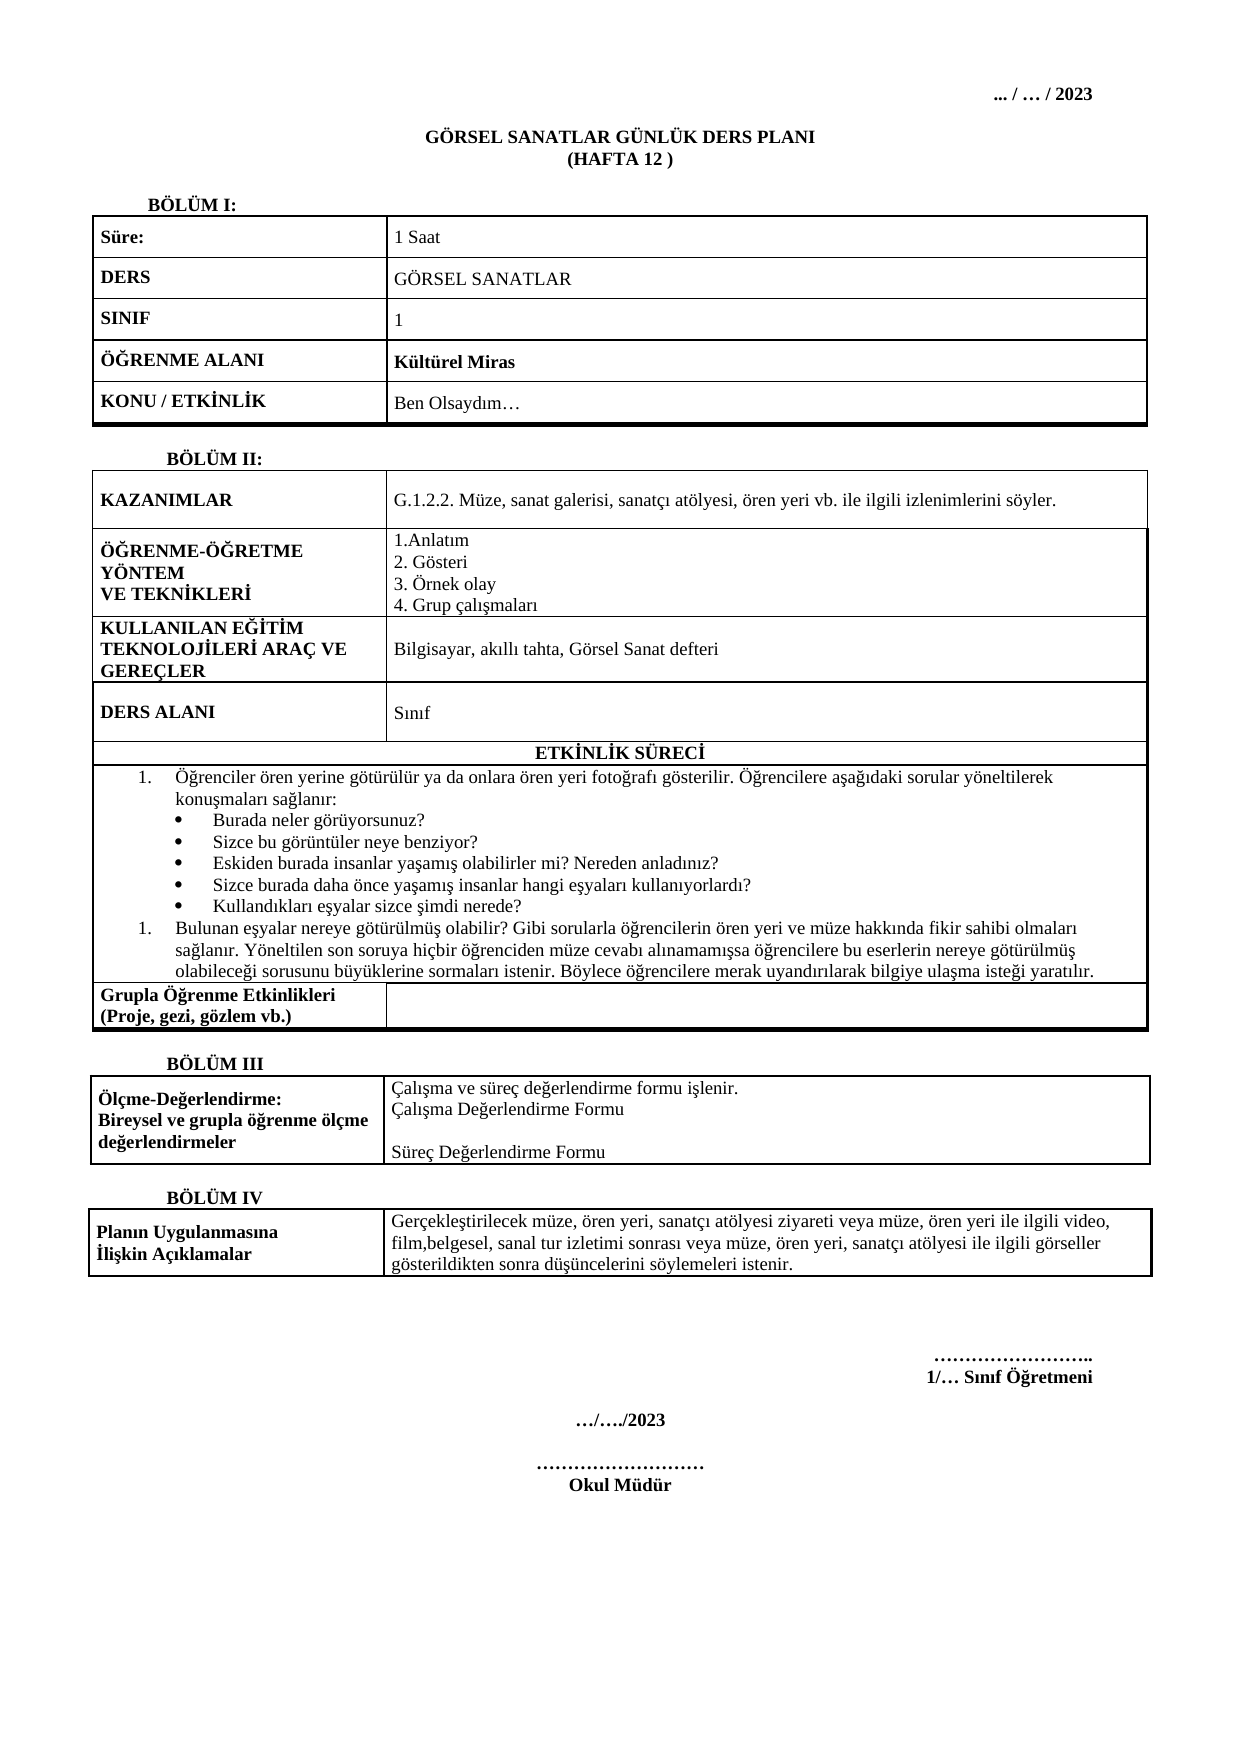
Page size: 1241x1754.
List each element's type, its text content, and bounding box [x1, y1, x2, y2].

table_header Süre: [94, 217, 386, 256]
table_cell Ben Olsaydım… [388, 382, 1146, 422]
table_header Çalışma ve süreç değerlendirme formu işlenir. Çalışma Değerlendirme Formu Süreç Değerlendirme Formu [385, 1077, 1149, 1163]
text …/…./2023 [148, 1409, 1093, 1430]
table_header 1 Saat [388, 217, 1146, 256]
table_cell Grupla Öğrenme Etkinlikleri (Proje, gezi, gözlem vb.) [94, 983, 386, 1027]
text Okul Müdür [148, 1473, 1093, 1495]
text …………………….. [148, 1344, 1093, 1366]
text GÖRSEL SANATLAR GÜNLÜK DERS PLANI [148, 126, 1093, 148]
table_cell ÖĞRENME ALANI [94, 341, 386, 381]
text 1/… Sınıf Öğretmeni [148, 1366, 1093, 1387]
table_cell SINIF [94, 299, 386, 339]
table_header G.1.2.2. Müze, sanat galerisi, sanatçı atölyesi, ören yeri vb. ile ilgili izlenimlerini söyler. [387, 471, 1147, 528]
table_cell ÖĞRENME-ÖĞRETME YÖNTEM VE TEKNİKLERİ [93, 529, 386, 616]
text BÖLÜM I: [148, 193, 1093, 215]
table_cell KONU / ETKİNLİK [94, 382, 386, 422]
text (HAFTA 12 ) [148, 148, 1093, 169]
text ... / … / 2023 [148, 83, 1093, 105]
table_cell GÖRSEL SANATLAR [388, 258, 1146, 298]
text ……………………… [148, 1452, 1093, 1473]
table_cell 1 [388, 299, 1146, 339]
table_header KAZANIMLAR [93, 471, 386, 528]
table_cell [387, 984, 1146, 1027]
table_cell 1.Anlatım 2. Gösteri 3. Örnek olay 4. Grup çalışmaları [387, 529, 1146, 616]
table_cell DERS [94, 258, 386, 298]
subtitle BÖLÜM IV [148, 1187, 1093, 1208]
table_cell KULLANILAN EĞİTİM TEKNOLOJİLERİ ARAÇ VE GEREÇLER [93, 617, 386, 681]
table_cell ETKİNLİK SÜRECİ [94, 742, 1146, 764]
table_cell Öğrenciler ören yerine götürülür ya da onlara ören yeri fotoğrafı gösterilir. Öğrencilere aşağıdaki sorular yöneltilerek konuşmaları sağlanır: Burada neler görüyorsunuz? Sizce bu görüntüler neye benziyor? Eskiden burada insanlar yaşamış olabilirler mi? Nereden anladınız? Sizce burada daha önce yaşamış insanlar hangi eşyaları kullanıyorlardı? Kullandıkları eşyalar sizce şimdi nerede? Bulunan eşyalar nereye götürülmüş olabilir? Gibi sorularla öğrencilerin ören yeri ve müze hakkında fikir sahibi olmaları sağlanır. Yöneltilen son soruya hiçbir öğrenciden müze cevabı alınamamışsa öğrencilere bu eserlerin nereye götürülmüş olabileceği sorusunu büyüklerine sormaları istenir. Böylece öğrencilere merak uyandırılarak bilgiye ulaşma isteği yaratılır. [94, 766, 1146, 982]
table_cell DERS ALANI [94, 683, 386, 741]
table_header Planın Uygulanmasına İlişkin Açıklamalar [90, 1210, 383, 1275]
subtitle BÖLÜM III [148, 1053, 1093, 1074]
table_header Gerçekleştirilecek müze, ören yeri, sanatçı atölyesi ziyareti veya müze, ören yeri ile ilgili video, film,belgesel, sanal tur izletimi sonrası veya müze, ören yeri, sanatçı atölyesi ile ilgili görseller gösterildikten sonra düşüncelerini söylemeleri istenir. [385, 1210, 1150, 1275]
table_cell Kültürel Miras [388, 341, 1146, 381]
table_header Ölçme-Değerlendirme: Bireysel ve grupla öğrenme ölçme değerlendirmeler [92, 1077, 383, 1163]
table_cell Sınıf [387, 683, 1146, 741]
text BÖLÜM II: [148, 448, 1093, 470]
table_cell Bilgisayar, akıllı tahta, Görsel Sanat defteri [387, 617, 1146, 681]
